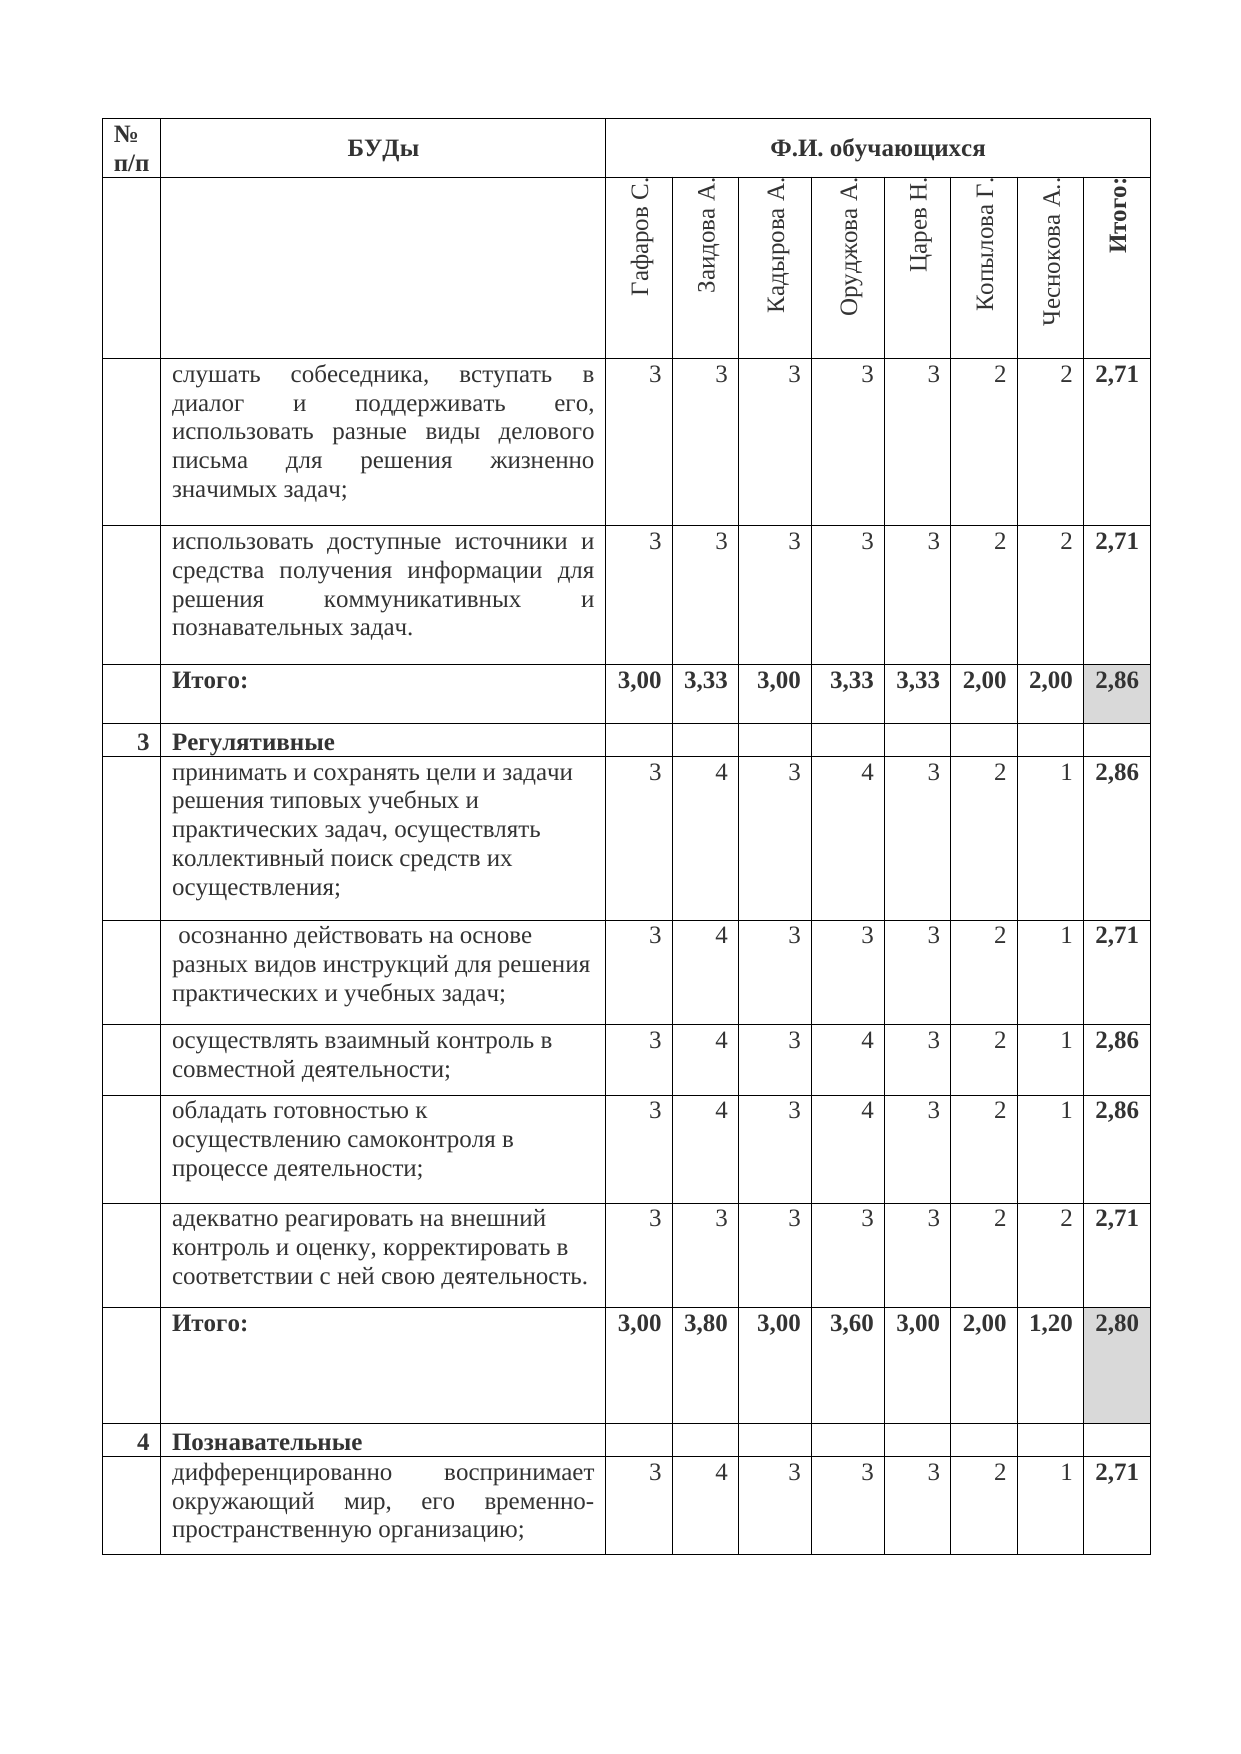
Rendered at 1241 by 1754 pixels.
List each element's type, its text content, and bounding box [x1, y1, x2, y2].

table_cell 3 [812, 921, 884, 1024]
table_cell [103, 921, 160, 1024]
table_cell осуществлять взаимный контроль в совместной деятельности; [161, 1025, 605, 1094]
table_cell 3 [885, 757, 950, 919]
table_cell 3 [606, 921, 672, 1024]
table_cell 2,86 [1084, 757, 1150, 919]
table_cell 3 [606, 1096, 672, 1202]
table_cell 2 [951, 921, 1017, 1024]
table_cell 4 [812, 1025, 884, 1094]
table_cell 2,71 [1084, 1204, 1150, 1307]
table_cell 3,33 [673, 665, 738, 723]
table_cell Копылова Г. [951, 178, 1017, 358]
table_cell [103, 1025, 160, 1094]
table_cell 2,86 [1084, 1096, 1150, 1202]
table_cell 3,00 [739, 1308, 811, 1423]
table_cell 3 [885, 921, 950, 1024]
table_cell 3 [673, 1204, 738, 1307]
table_cell 3 [812, 526, 884, 664]
table_cell 3,33 [885, 665, 950, 723]
table_cell [739, 724, 811, 756]
table_cell 3 [739, 757, 811, 919]
table_cell 3 [739, 1204, 811, 1307]
table_cell 3 [673, 359, 738, 525]
table_cell [951, 1424, 1017, 1456]
table_cell [103, 1204, 160, 1307]
table_cell 3 [885, 526, 950, 664]
table_cell [885, 1424, 950, 1456]
table_cell 2 [951, 1457, 1017, 1554]
table_cell 4 [673, 1025, 738, 1094]
table_cell 2,71 [1084, 359, 1150, 525]
table_cell 3 [606, 1025, 672, 1094]
table_cell 4 [673, 1096, 738, 1202]
table_cell 3,33 [812, 665, 884, 723]
table_cell 2 [1018, 359, 1083, 525]
table_cell 3 [739, 359, 811, 525]
table_cell 3 [885, 1457, 950, 1554]
table_cell обладать готовностью к осуществлению самоконтроля в процессе деятельности; [161, 1096, 605, 1202]
table_cell 2,00 [951, 1308, 1017, 1423]
table_cell [606, 1424, 672, 1456]
table_cell использовать доступные источники и средства получения информации для решения коммуникативных и познавательных задач. [161, 526, 605, 664]
table_cell 1 [1018, 1025, 1083, 1094]
table_cell 2,80 [1084, 1308, 1150, 1423]
table_header БУДы [161, 119, 605, 177]
table_cell 2,71 [1084, 1457, 1150, 1554]
table_cell 3 [885, 1025, 950, 1094]
table_cell [103, 526, 160, 664]
table_cell 3 [606, 1457, 672, 1554]
table_cell Гафаров С. [606, 178, 672, 358]
table_cell 3 [739, 1457, 811, 1554]
table_cell 1 [1018, 921, 1083, 1024]
table_cell [161, 178, 605, 358]
table_cell Итого: [1084, 178, 1150, 358]
table_cell 2,71 [1084, 526, 1150, 664]
table_cell [812, 1424, 884, 1456]
table_cell Чеснокова А.. [1018, 178, 1083, 358]
table_cell 3,00 [885, 1308, 950, 1423]
table_cell Заидова А. [673, 178, 738, 358]
table_cell 3 [606, 1204, 672, 1307]
table_cell 2,86 [1084, 665, 1150, 723]
table_cell принимать и сохранять цели и задачи решения типовых учебных и практических задач, осуществлять коллективный поиск средств их осуществления; [161, 757, 605, 919]
table_cell 3,60 [812, 1308, 884, 1423]
table_cell 2 [951, 526, 1017, 664]
table_cell 4 [812, 1096, 884, 1202]
table_header Ф.И. обучающихся [606, 119, 1150, 177]
table_cell 2 [951, 1204, 1017, 1307]
table_cell Кадырова А. [739, 178, 811, 358]
table_cell [103, 757, 160, 919]
table_cell [812, 724, 884, 756]
table_cell 2,86 [1084, 1025, 1150, 1094]
table_cell 2,00 [951, 665, 1017, 723]
table_cell [885, 724, 950, 756]
table_cell осознанно действовать на основе разных видов инструкций для решения практических и учебных задач; [161, 921, 605, 1024]
table_cell [103, 1457, 160, 1554]
table_header № п/п [103, 119, 160, 177]
table_cell [103, 1308, 160, 1423]
table_cell [103, 1096, 160, 1202]
table_cell 2 [1018, 1204, 1083, 1307]
table_cell 3 [739, 921, 811, 1024]
table_cell 3 [885, 1096, 950, 1202]
table_cell 3 [606, 359, 672, 525]
table_cell 1 [1018, 1096, 1083, 1202]
table_cell 3 [812, 1457, 884, 1554]
table_cell 3 [103, 724, 160, 756]
table_cell Царев Н. [885, 178, 950, 358]
table_cell 4 [812, 757, 884, 919]
table_cell 3 [812, 1204, 884, 1307]
table_cell [673, 724, 738, 756]
table_cell 1 [1018, 757, 1083, 919]
table_cell 4 [103, 1424, 160, 1456]
table_cell Оруджова А. [812, 178, 884, 358]
table_cell 2 [1018, 526, 1083, 664]
table_cell [1018, 1424, 1083, 1456]
table_cell 3,00 [606, 1308, 672, 1423]
table_cell 3,80 [673, 1308, 738, 1423]
table_cell 3 [885, 359, 950, 525]
table_cell 1 [1018, 1457, 1083, 1554]
table_cell 2 [951, 757, 1017, 919]
table_cell [103, 178, 160, 358]
table_cell 3 [812, 359, 884, 525]
table_cell [103, 359, 160, 525]
table_cell 2 [951, 1025, 1017, 1094]
table_cell 4 [673, 921, 738, 1024]
table_cell 3 [885, 1204, 950, 1307]
table_cell [673, 1424, 738, 1456]
table_cell [606, 724, 672, 756]
table_cell [951, 724, 1017, 756]
table_cell 3,00 [606, 665, 672, 723]
table_cell [1084, 724, 1150, 756]
table_cell адекватно реагировать на внешний контроль и оценку, корректировать в соответствии с ней свою деятельность. [161, 1204, 605, 1307]
table_cell Итого: [161, 1308, 605, 1423]
table_cell 3 [606, 526, 672, 664]
table_cell 2,00 [1018, 665, 1083, 723]
table_cell [1018, 724, 1083, 756]
table_cell 3 [673, 526, 738, 664]
table_cell 2,71 [1084, 921, 1150, 1024]
table_cell 3 [606, 757, 672, 919]
table_cell 3 [739, 526, 811, 664]
table_cell 2 [951, 1096, 1017, 1202]
table_cell 4 [673, 757, 738, 919]
table_cell 3 [739, 1025, 811, 1094]
table_cell дифференцированно воспринимает окружающий мир, его временно-пространственную организацию; [161, 1457, 605, 1554]
table_cell 4 [673, 1457, 738, 1554]
table_cell [1084, 1424, 1150, 1456]
table_cell [739, 1424, 811, 1456]
table_cell слушать собеседника, вступать в диалог и поддерживать его, использовать разные виды делового письма для решения жизненно значимых задач; [161, 359, 605, 525]
table_cell Регулятивные [161, 724, 605, 756]
table_cell 1,20 [1018, 1308, 1083, 1423]
table_cell [103, 665, 160, 723]
table_cell Итого: [161, 665, 605, 723]
table_cell 3,00 [739, 665, 811, 723]
table_cell Познавательные [161, 1424, 605, 1456]
table_cell 2 [951, 359, 1017, 525]
table_cell 3 [739, 1096, 811, 1202]
